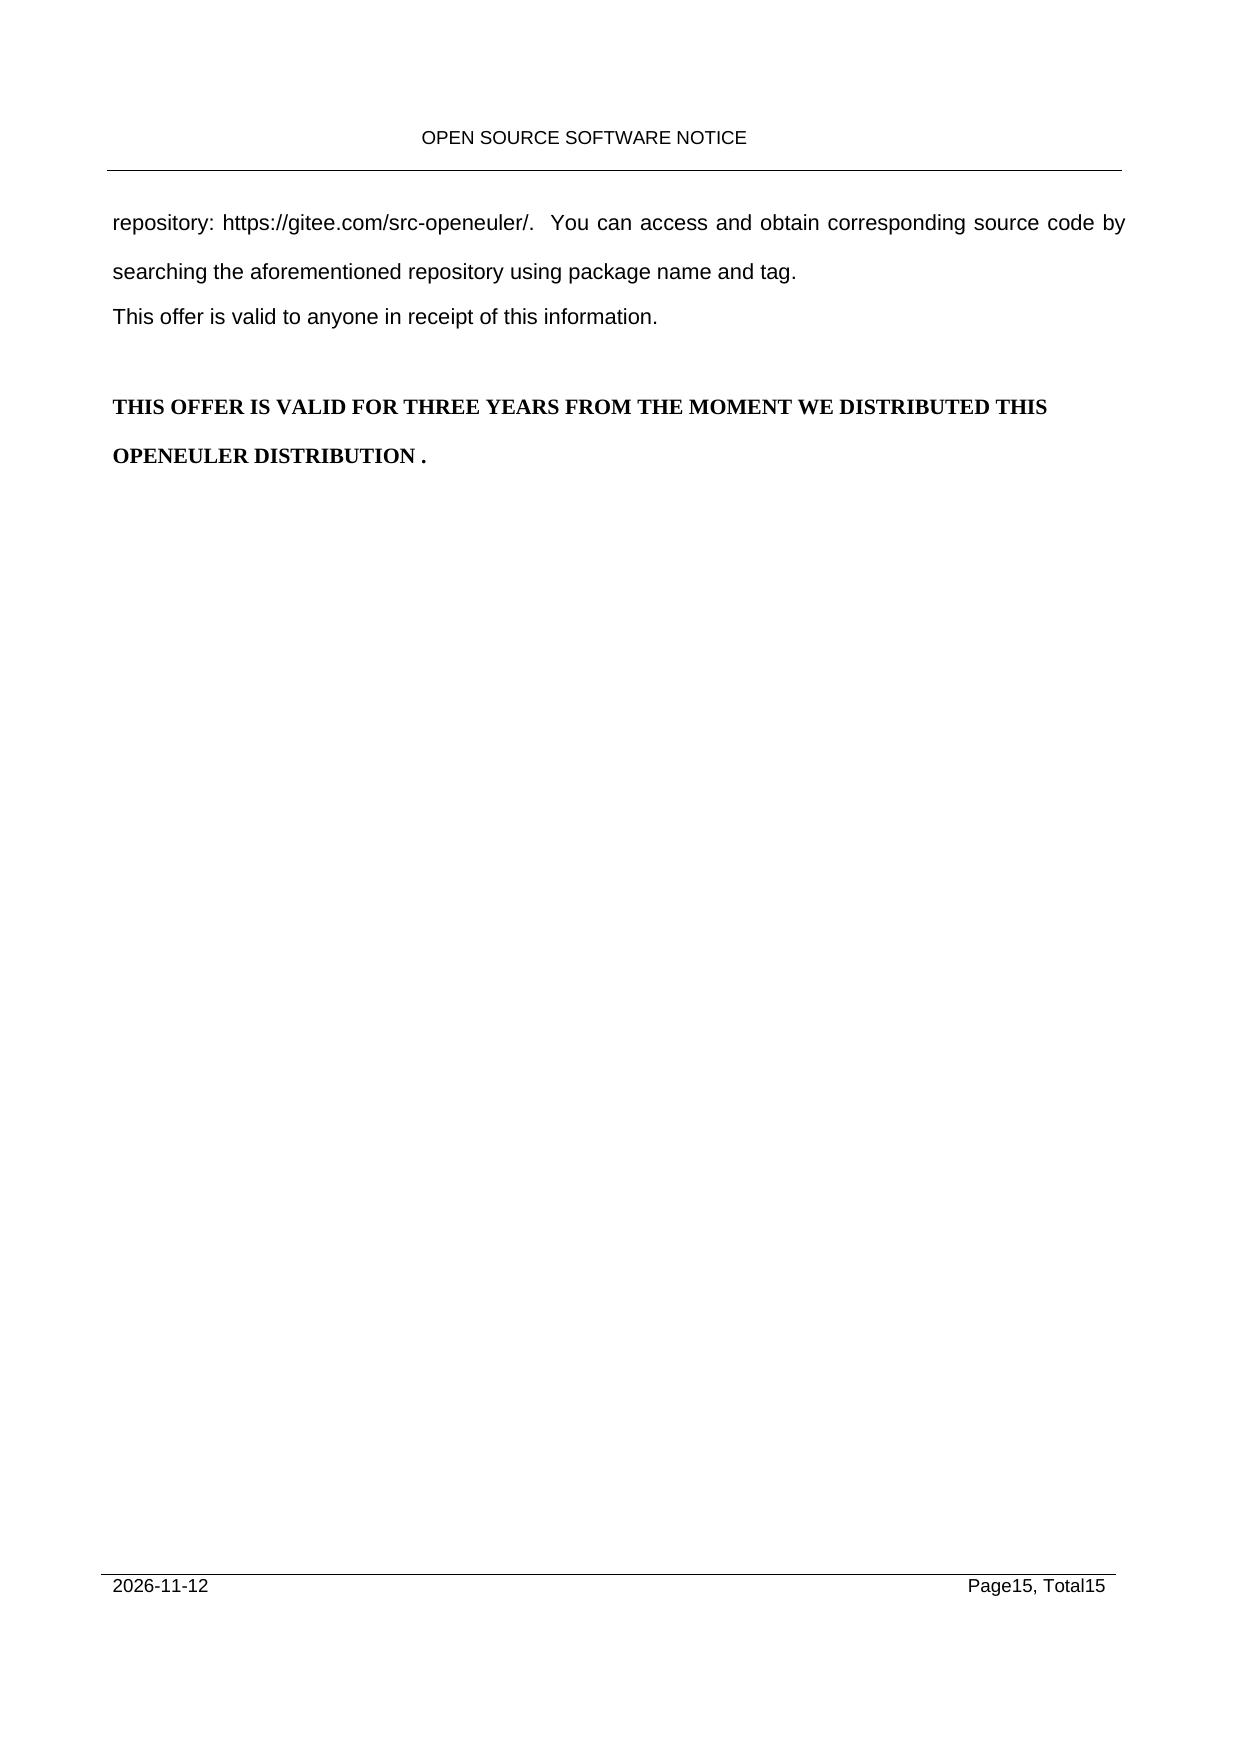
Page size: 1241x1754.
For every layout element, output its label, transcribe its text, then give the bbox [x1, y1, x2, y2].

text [112, 206, 1128, 288]
text THIS OFFER IS VALID FOR THREE YEARS FROM THE MOMENT WE DISTRIBUTED THIS OPENEULER DISTRIBUTION . [112, 390, 1128, 472]
text This offer is valid to anyone in receipt of this information. [112, 300, 1128, 333]
